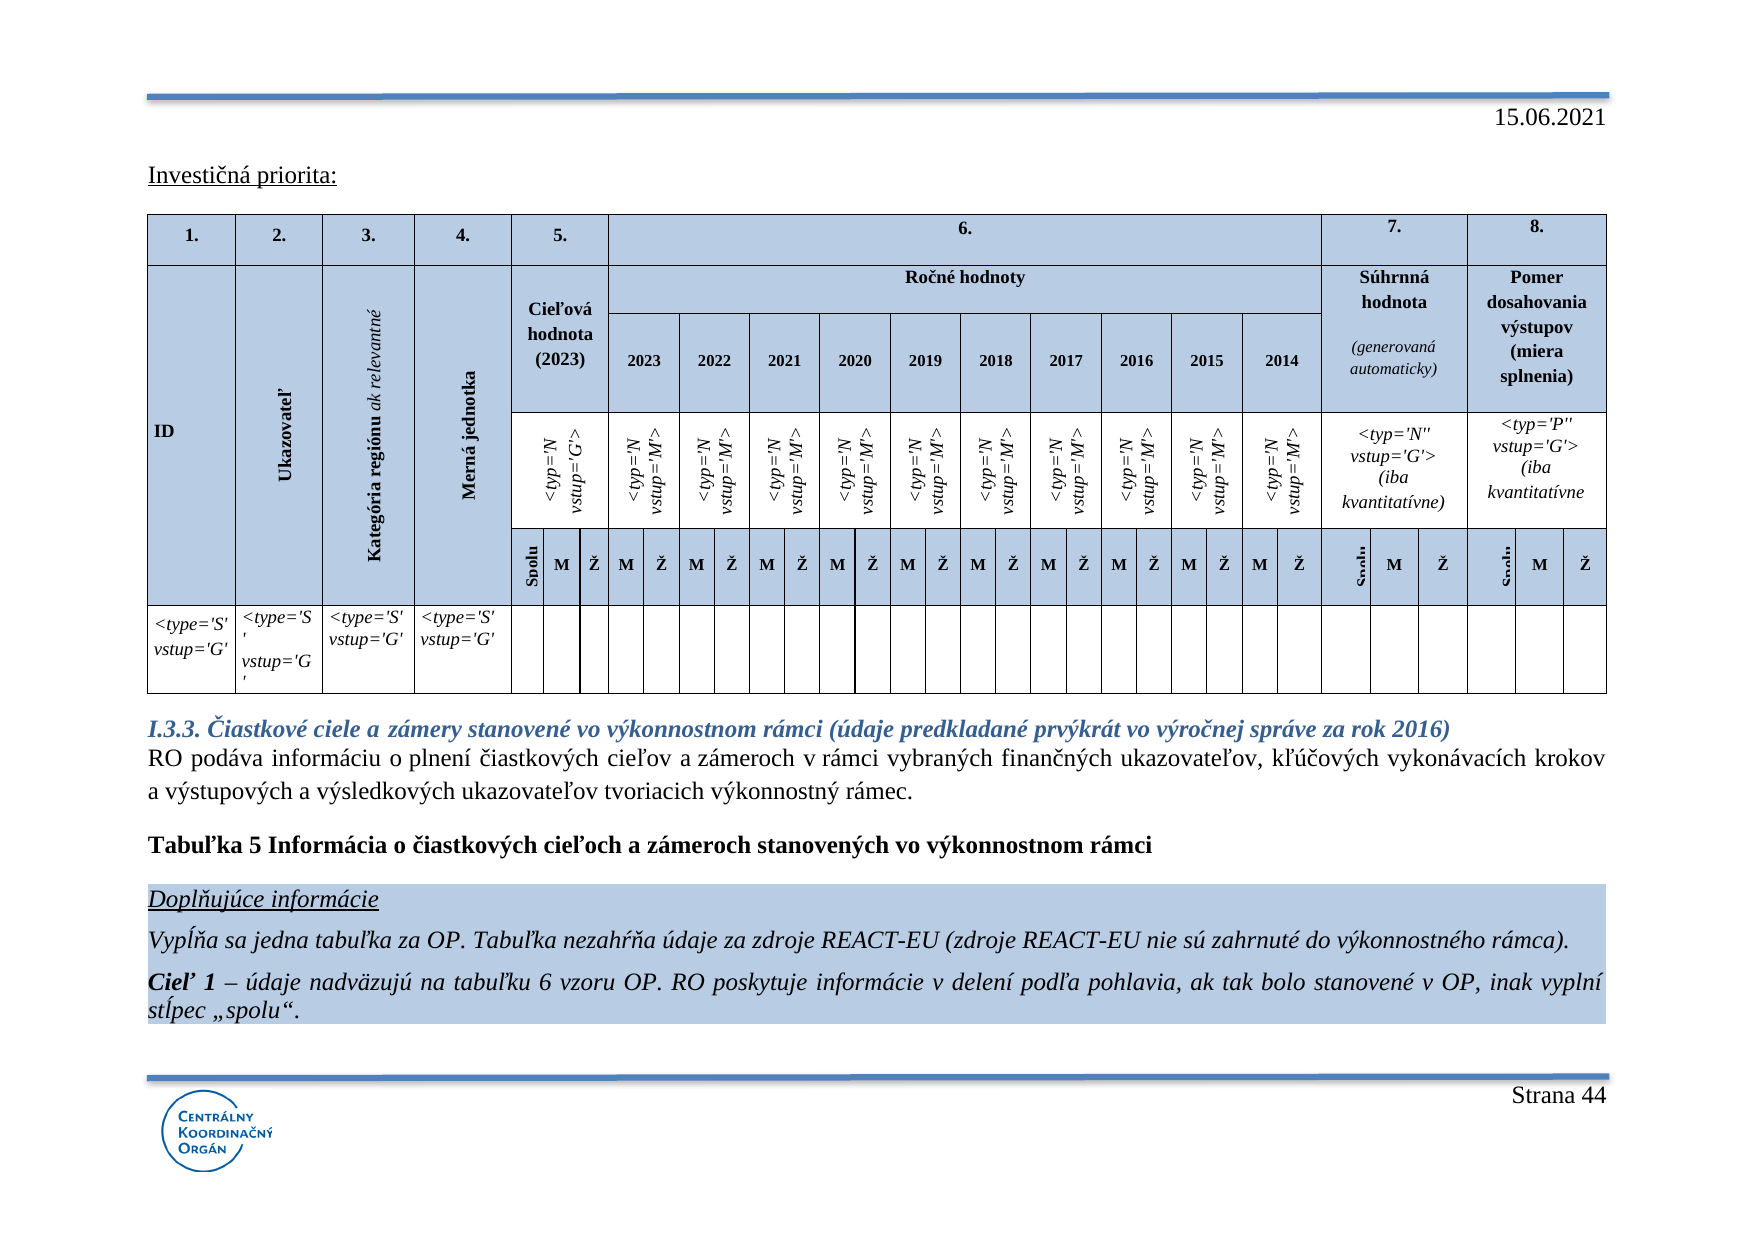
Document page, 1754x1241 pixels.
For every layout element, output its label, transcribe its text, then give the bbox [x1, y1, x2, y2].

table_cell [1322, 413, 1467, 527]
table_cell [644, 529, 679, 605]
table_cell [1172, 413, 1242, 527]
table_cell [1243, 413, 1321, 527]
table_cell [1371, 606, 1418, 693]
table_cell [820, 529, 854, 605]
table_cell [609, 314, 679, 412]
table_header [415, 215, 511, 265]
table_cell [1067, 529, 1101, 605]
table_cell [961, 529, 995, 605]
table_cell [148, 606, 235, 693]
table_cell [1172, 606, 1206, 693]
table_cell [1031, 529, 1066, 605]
text Cieľ 1 – údaje nadväzujú na tabuľku 6 vzoru OP. RO poskytuje informácie v delení podľa pohlavia, ak tak bolo stanovené v OP, inak vyplní stĺpec „spolu“. [148, 967, 1606, 1024]
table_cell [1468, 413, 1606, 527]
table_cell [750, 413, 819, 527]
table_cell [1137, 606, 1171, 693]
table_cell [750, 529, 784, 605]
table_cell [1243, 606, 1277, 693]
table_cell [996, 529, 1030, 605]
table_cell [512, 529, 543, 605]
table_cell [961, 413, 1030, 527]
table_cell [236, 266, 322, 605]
text I.3.3. Čiastkové ciele a zámery stanovené vo výkonnostnom rámci (údaje predkladané prvýkrát vo výročnej správe za rok 2016) [148, 714, 1606, 743]
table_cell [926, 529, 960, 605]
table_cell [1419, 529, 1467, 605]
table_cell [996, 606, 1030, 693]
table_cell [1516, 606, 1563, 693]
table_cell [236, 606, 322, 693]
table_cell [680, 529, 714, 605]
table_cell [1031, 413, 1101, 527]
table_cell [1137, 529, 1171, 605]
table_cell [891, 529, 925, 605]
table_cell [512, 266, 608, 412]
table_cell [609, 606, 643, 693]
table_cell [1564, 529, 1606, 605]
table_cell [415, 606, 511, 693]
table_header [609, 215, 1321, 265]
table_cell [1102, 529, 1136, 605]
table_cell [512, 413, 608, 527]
picture [159, 1088, 272, 1171]
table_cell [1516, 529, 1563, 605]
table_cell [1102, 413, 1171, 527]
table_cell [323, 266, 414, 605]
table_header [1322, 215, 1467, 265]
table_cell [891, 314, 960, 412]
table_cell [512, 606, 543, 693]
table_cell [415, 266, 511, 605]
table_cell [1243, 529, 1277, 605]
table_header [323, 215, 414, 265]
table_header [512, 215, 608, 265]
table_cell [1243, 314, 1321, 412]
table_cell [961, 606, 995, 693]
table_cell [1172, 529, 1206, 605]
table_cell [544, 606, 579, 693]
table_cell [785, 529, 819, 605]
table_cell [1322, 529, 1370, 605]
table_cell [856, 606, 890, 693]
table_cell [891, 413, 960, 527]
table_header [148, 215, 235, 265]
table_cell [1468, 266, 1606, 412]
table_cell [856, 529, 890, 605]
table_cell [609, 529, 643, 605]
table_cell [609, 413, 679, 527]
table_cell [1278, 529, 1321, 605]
text Vypĺňa sa jedna tabuľka za OP. Tabuľka nezahŕňa údaje za zdroje REACT-EU (zdroje REACT-EU nie sú zahrnuté do výkonnostného rámca). [148, 925, 1606, 954]
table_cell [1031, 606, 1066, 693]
text Tabuľka 5 Informácia o čiastkových cieľoch a zámeroch stanovených vo výkonnostnom rámci [148, 830, 1606, 859]
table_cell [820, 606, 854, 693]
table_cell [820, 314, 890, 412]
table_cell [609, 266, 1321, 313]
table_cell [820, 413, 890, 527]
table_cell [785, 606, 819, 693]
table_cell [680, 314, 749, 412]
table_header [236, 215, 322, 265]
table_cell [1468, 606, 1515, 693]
text Investičná priorita: [148, 160, 1606, 189]
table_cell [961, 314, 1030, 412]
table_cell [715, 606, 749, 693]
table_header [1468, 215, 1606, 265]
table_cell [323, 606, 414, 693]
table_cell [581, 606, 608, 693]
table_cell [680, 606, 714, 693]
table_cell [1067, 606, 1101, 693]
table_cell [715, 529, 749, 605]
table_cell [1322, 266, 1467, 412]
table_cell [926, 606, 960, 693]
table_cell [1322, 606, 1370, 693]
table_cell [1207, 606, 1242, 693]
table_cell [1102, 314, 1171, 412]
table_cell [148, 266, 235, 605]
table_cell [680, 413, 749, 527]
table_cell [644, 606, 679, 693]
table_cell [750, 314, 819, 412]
text Doplňujúce informácie [148, 884, 1606, 913]
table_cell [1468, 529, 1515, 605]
text RO podáva informáciu o plnení čiastkových cieľov a zámeroch v rámci vybraných finančných ukazovateľov, kľúčových vykonávacích krokov a výstupových a výsledkových ukazovateľov tvoriacich výkonnostný rámec. [148, 743, 1606, 805]
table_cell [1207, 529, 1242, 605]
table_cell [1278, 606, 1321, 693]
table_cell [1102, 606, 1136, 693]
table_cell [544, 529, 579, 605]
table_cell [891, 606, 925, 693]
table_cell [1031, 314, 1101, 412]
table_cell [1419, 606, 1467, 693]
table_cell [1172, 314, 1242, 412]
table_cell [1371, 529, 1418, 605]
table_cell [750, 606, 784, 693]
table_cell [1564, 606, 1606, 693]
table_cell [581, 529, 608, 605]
